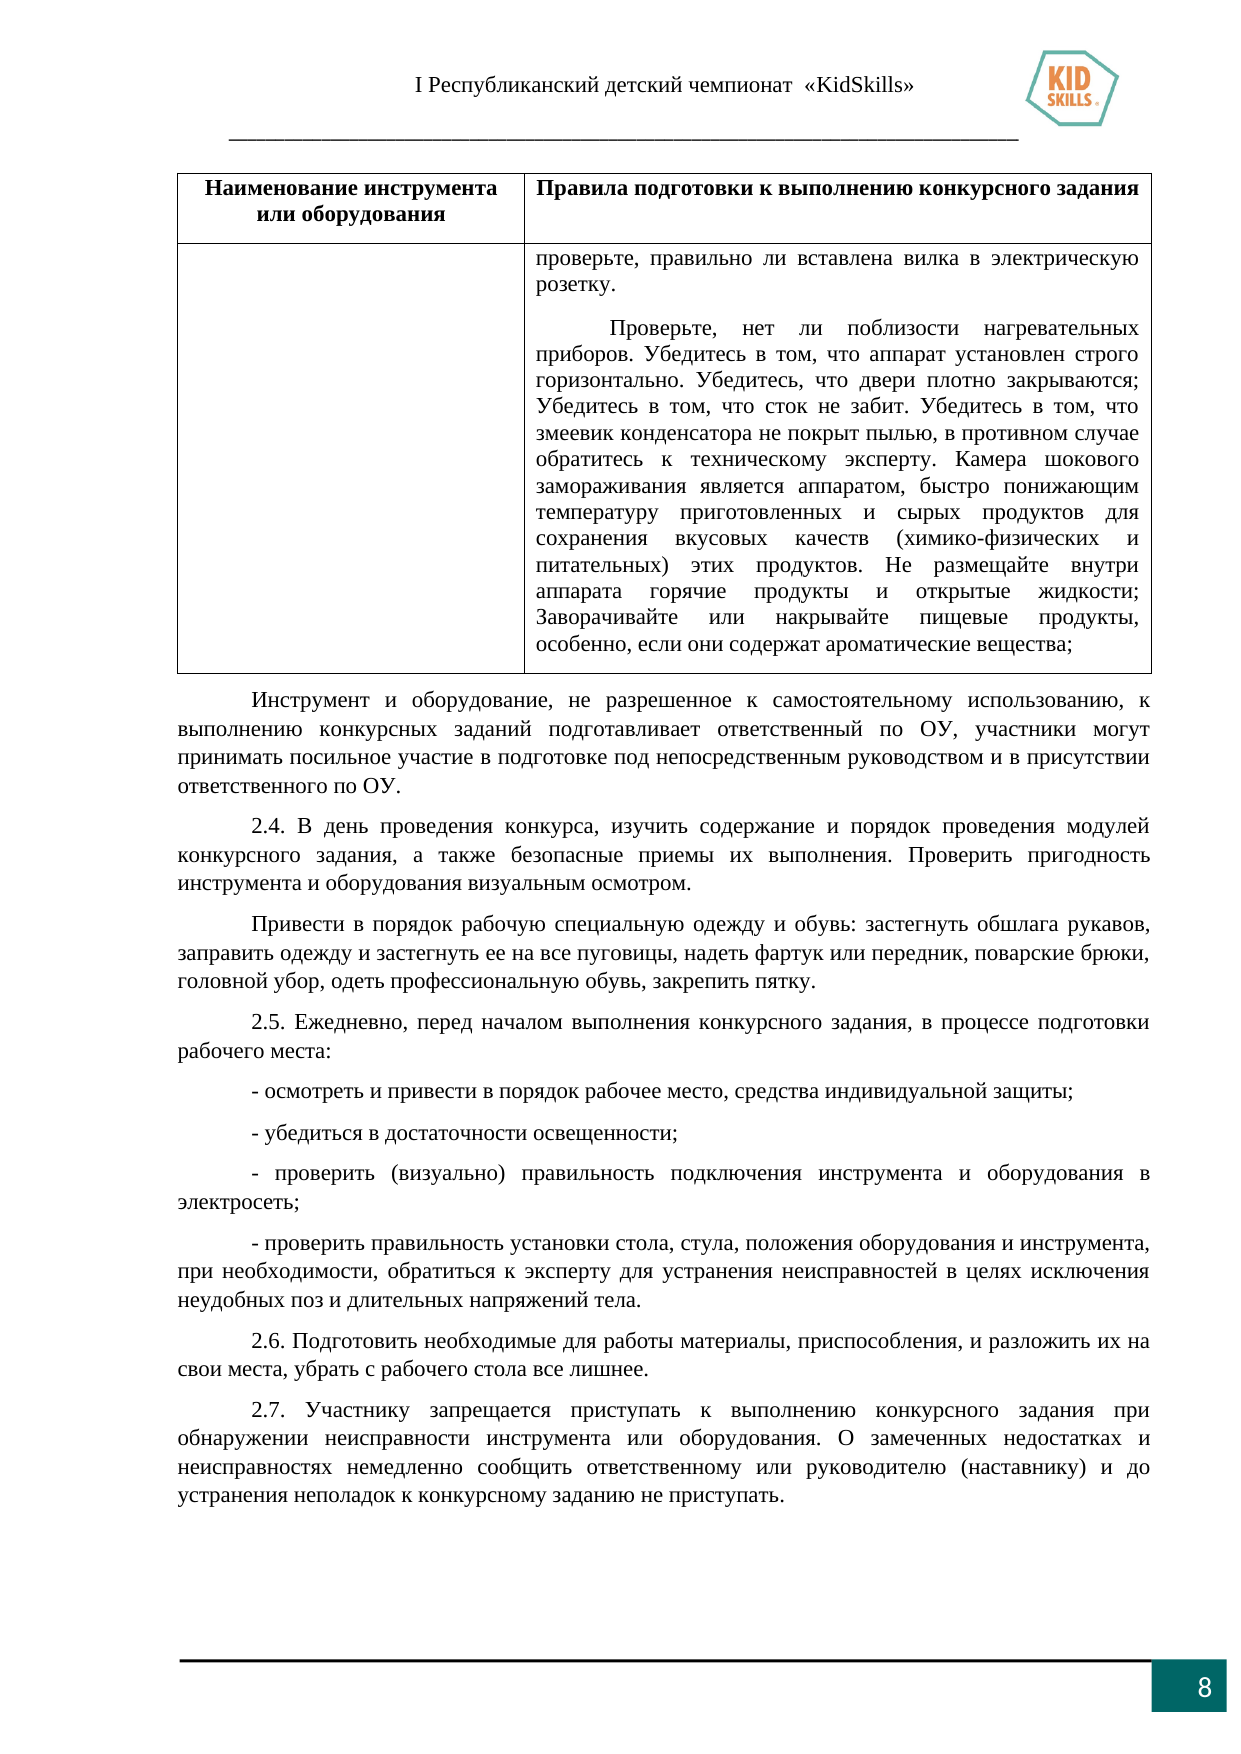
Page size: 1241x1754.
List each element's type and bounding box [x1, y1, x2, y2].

picture [1017, 32, 1123, 139]
